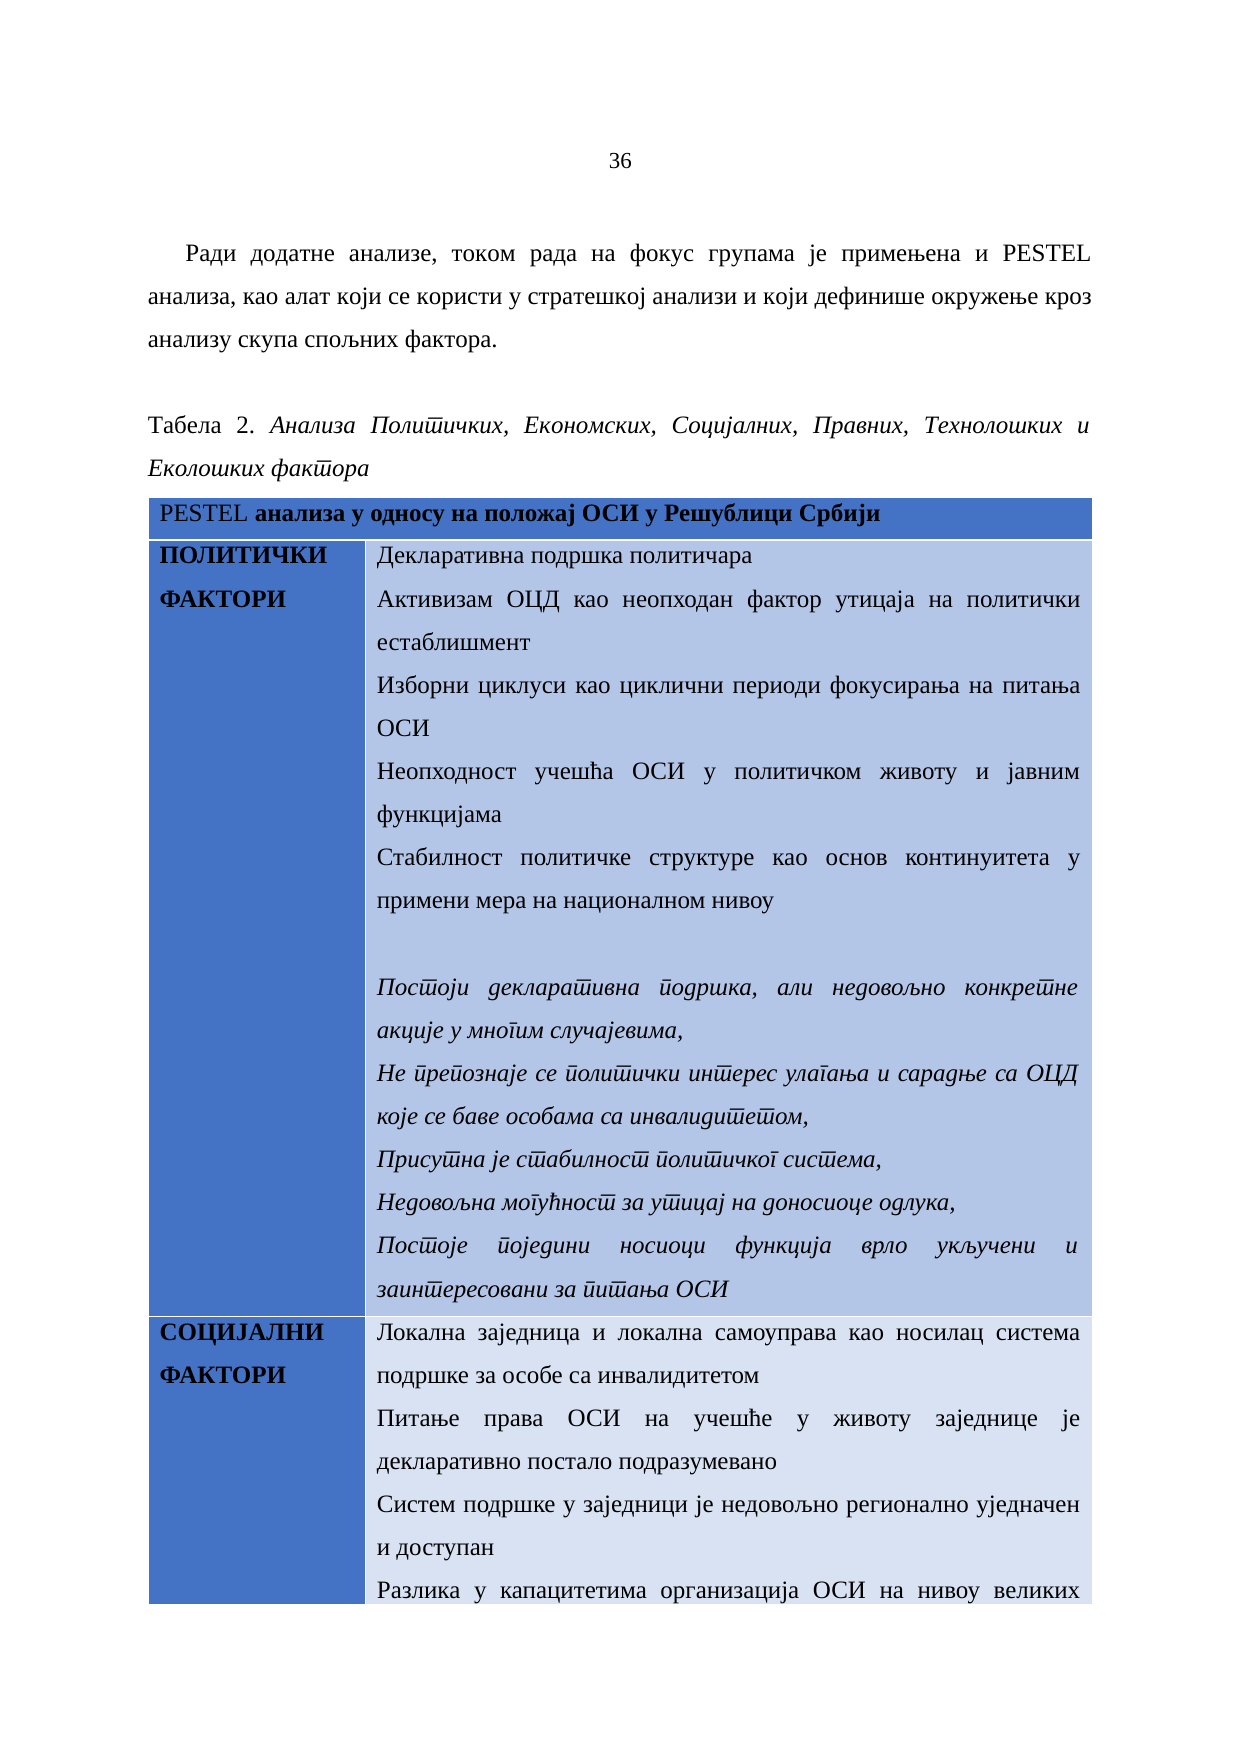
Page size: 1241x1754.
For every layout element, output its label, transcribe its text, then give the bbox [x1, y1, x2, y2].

table_cell ПОЛИТИЧКИ ФАКТОРИ [149, 541, 365, 1316]
table_cell Декларативна подршка политичара Активизам ОЦД као неопходан фактор утицаја на политички естаблишмент Изборни циклуси као циклични периоди фокусирања на питања ОСИ Неопходност учешћа ОСИ у политичком животу и јавним функцијама Стабилност политичке структуре као основ континуитета у примени мера на националном нивоу Постоји декларативна подршка, али недовољно конкретне акције у многим случајевима, Не препознаје се политички интерес улагања и сарадње са ОЦД које се баве особама са инвалидитетом, Присутна је стабилност политичког система, Недовољна могућност за утицај на доносиоце одлука, Постоје поједини носиоци функција врло укључени и заинтересовани за питања ОСИ [366, 541, 1092, 1316]
text Табела 2. Анализа Политичких, Економских, Социјалних, Правних, Технолошких и Еколошких фактора [148, 410, 1093, 482]
table_header PESTEL анализа у односу на положај ОСИ у Решублици Србији [149, 498, 1092, 539]
table_cell СОЦИЈАЛНИ ФАКТОРИ [149, 1317, 365, 1604]
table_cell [366, 1317, 1092, 1604]
text Ради додатне анализе, током рада на фокус групама је примењена и PESTEL анализа, као алат који се користи у стратешкој анализи и који дефинише окружење кроз анализу скупа спољних фактора. [148, 238, 1093, 353]
